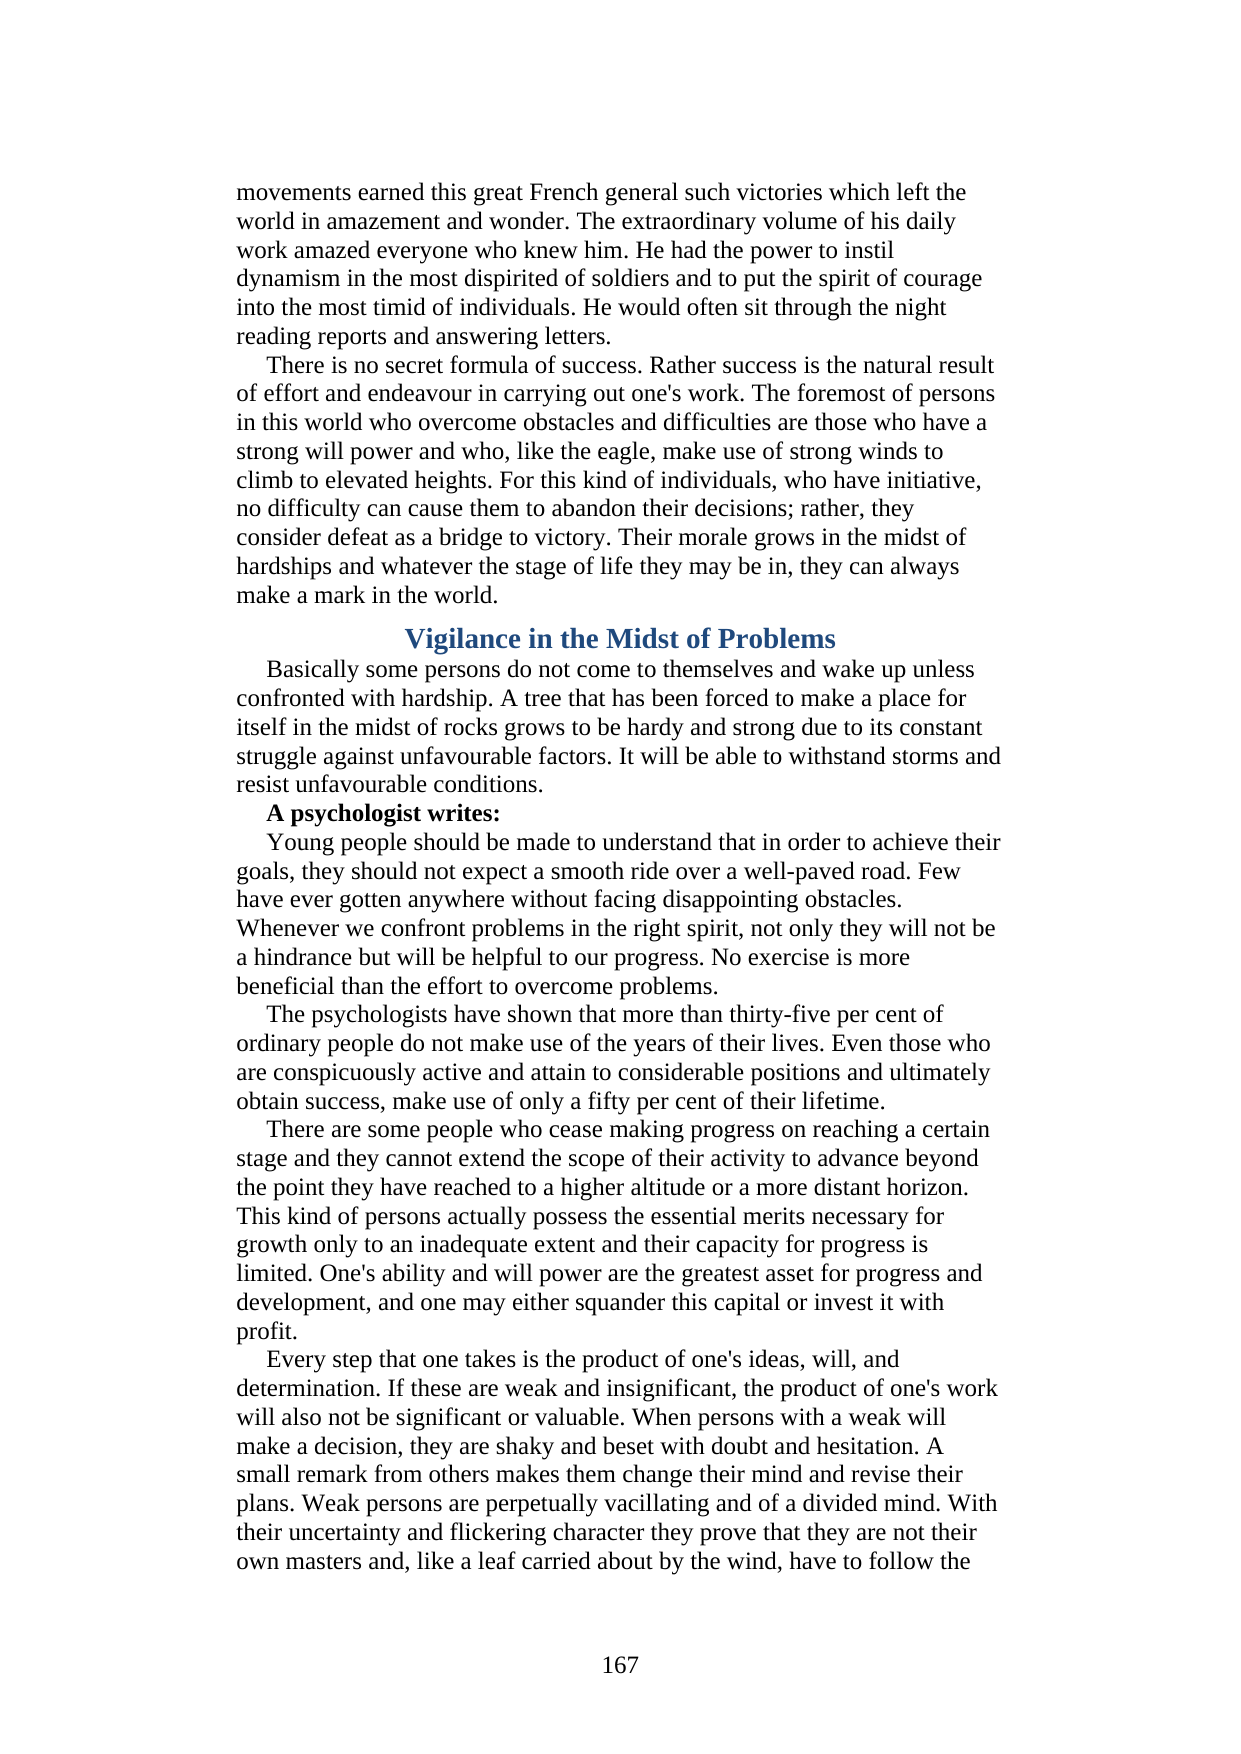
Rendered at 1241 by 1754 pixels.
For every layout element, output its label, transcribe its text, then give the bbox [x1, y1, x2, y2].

text Young people should be made to understand that in order to achieve their goals, they should not expect a smooth ride over a well-paved road. Few have ever gotten anywhere without facing disappointing obstacles. Whenever we confront problems in the right spirit, not only they will not be a hindrance but will be helpful to our progress. No exercise is more beneficial than the effort to overcome problems. [236, 827, 1004, 999]
text Basically some persons do not come to themselves and wake up unless confronted with hardship. A tree that has been forced to make a place for itself in the midst of rocks grows to be hardy and strong due to its constant struggle against unfavourable factors. It will be able to withstand storms and resist unfavourable conditions. [236, 654, 1004, 798]
text The psychologists have shown that more than thirty-five per cent of ordinary people do not make use of the years of their lives. Even those who are conspicuously active and attain to considerable positions and ultimately obtain success, make use of only a fifty per cent of their lifetime. [236, 999, 1004, 1114]
text There are some people who cease making progress on reaching a certain stage and they cannot extend the scope of their activity to advance beyond the point they have reached to a higher altitude or a more distant horizon. This kind of persons actually possess the essential merits necessary for growth only to an inadequate extent and their capacity for progress is limited. One's ability and will power are the greatest asset for progress and development, and one may either squander this capital or invest it with profit. [236, 1114, 1004, 1344]
subtitle Vigilance in the Midst of Problems [236, 621, 1004, 654]
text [236, 1344, 1004, 1574]
text There is no secret formula of success. Rather success is the natural result of effort and endeavour in carrying out one's work. The foremost of persons in this world who overcome obstacles and difficulties are those who have a strong will power and who, like the eagle, make use of strong winds to climb to elevated heights. For this kind of individuals, who have initiative, no difficulty can cause them to abandon their decisions; rather, they consider defeat as a bridge to victory. Their morale grows in the midst of hardships and whatever the stage of life they may be in, they can always make a mark in the world. [236, 350, 1004, 608]
text A psychologist writes: [236, 798, 1004, 827]
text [236, 177, 1004, 350]
